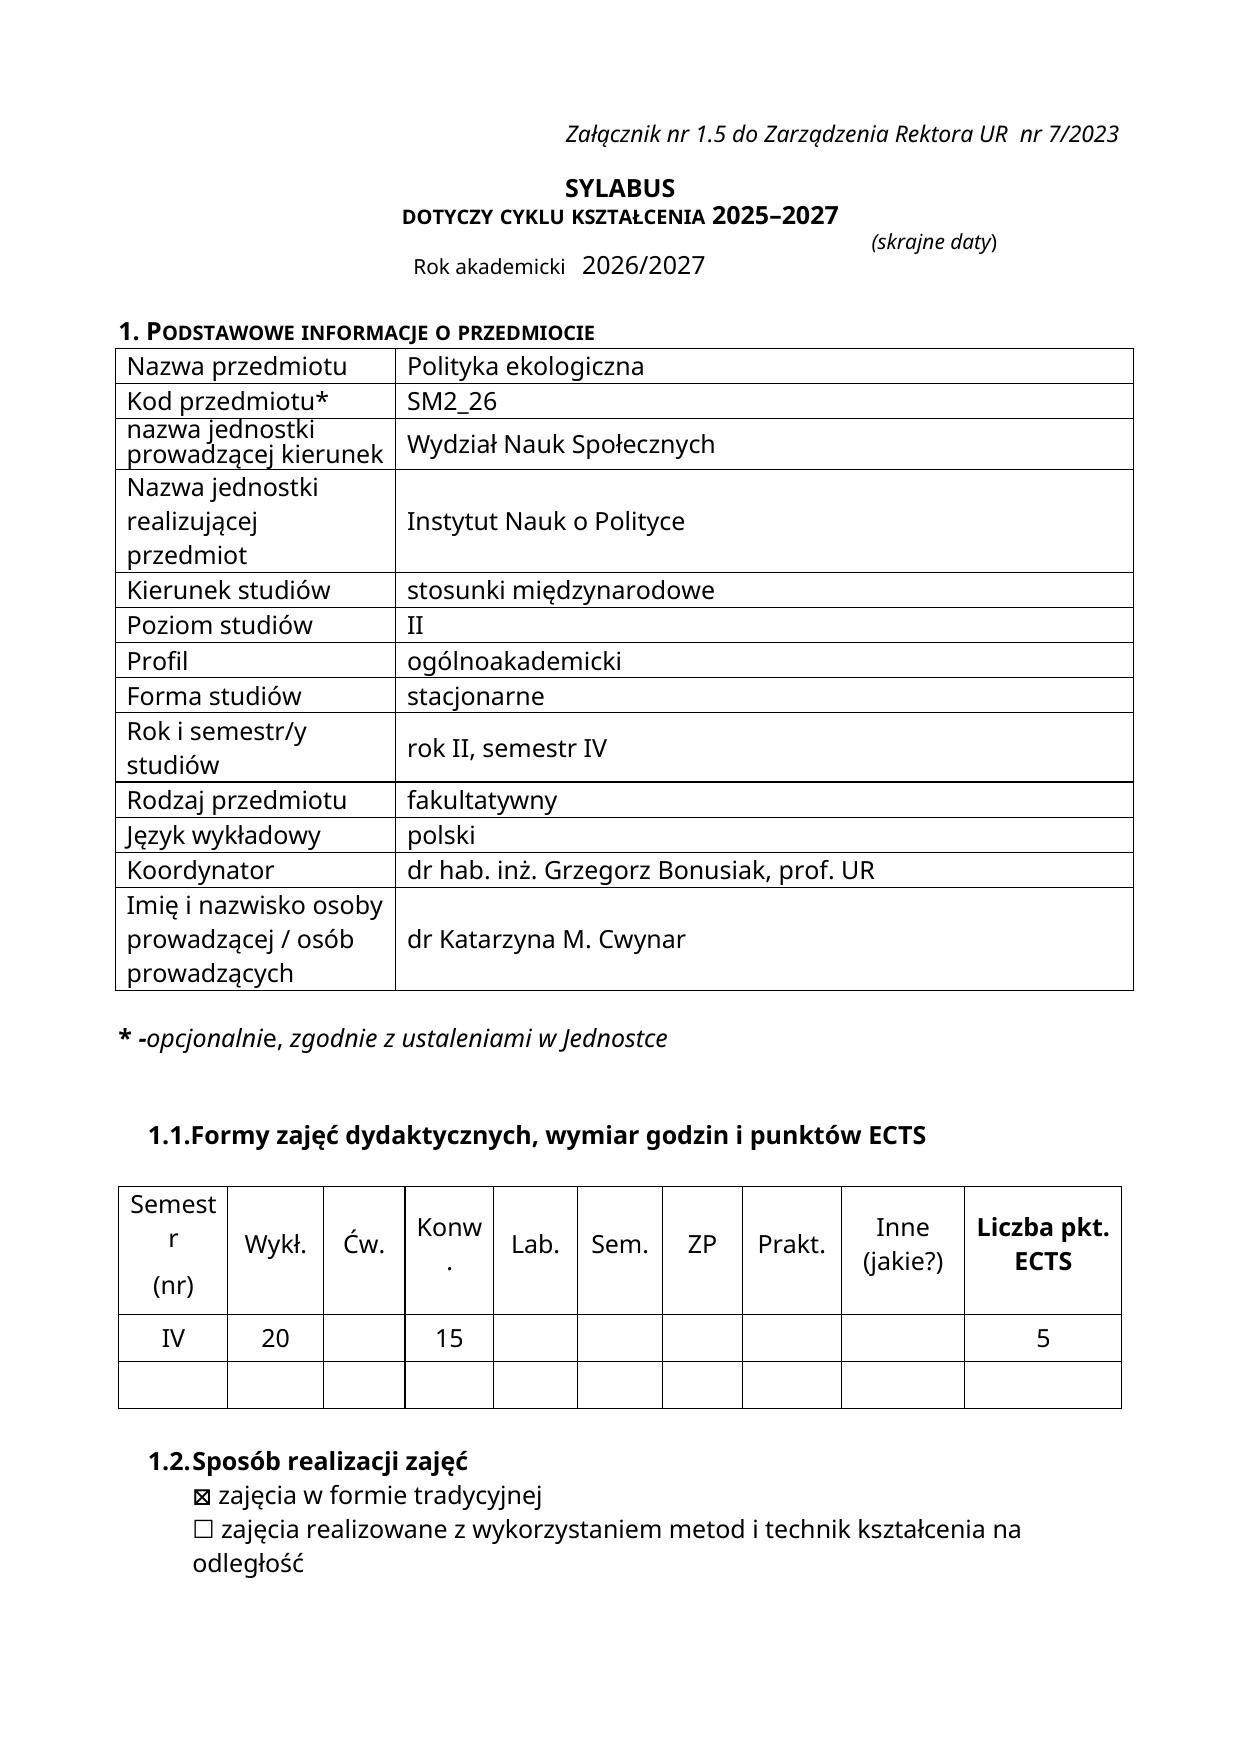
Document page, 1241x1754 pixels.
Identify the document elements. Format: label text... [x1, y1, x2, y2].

text 1.2. Sposób realizacji zajęć [148, 1443, 1122, 1477]
table_cell dr Katarzyna M. Cwynar [396, 888, 1133, 990]
table_cell Wydział Nauk Społecznych [396, 419, 1133, 469]
table_cell [119, 1362, 227, 1408]
table_cell [324, 1315, 404, 1361]
table_cell Imię i nazwisko osoby prowadzącej / osób prowadzących [116, 888, 395, 990]
table_cell [228, 1362, 323, 1408]
text Załącznik nr 1.5 do Zarządzenia Rektora UR nr 7/2023 [118, 118, 1122, 149]
table_cell Kierunek studiów [116, 573, 395, 607]
table_header Liczba pkt. ECTS [965, 1187, 1121, 1314]
table_header ZP [663, 1187, 742, 1314]
table_cell [494, 1362, 577, 1408]
table_header Polityka ekologiczna [396, 349, 1133, 382]
table_cell 5 [965, 1315, 1121, 1361]
text SYLABUS [118, 170, 1122, 204]
table_cell fakultatywny [396, 783, 1133, 817]
table_cell Rodzaj przedmiotu [116, 783, 395, 817]
table_cell IV [119, 1315, 227, 1361]
table_header Inne (jakie?) [842, 1187, 964, 1314]
text dotyczy cyklu kształcenia 2025–2027 [118, 204, 1122, 229]
table_header Nazwa przedmiotu [116, 349, 395, 382]
table_cell Kod przedmiotu* [116, 384, 395, 418]
text 1. Podstawowe informacje o przedmiocie [118, 313, 1122, 347]
text ☐ zajęcia realizowane z wykorzystaniem metod i technik kształcenia na odległość [192, 1511, 1122, 1579]
table_cell Poziom studiów [116, 608, 395, 642]
table_cell Rok i semestr/y studiów [116, 713, 395, 781]
table_cell rok II, semestr IV [396, 713, 1133, 781]
table_header Konw. [406, 1187, 493, 1314]
table_cell Instytut Nauk o Polityce [396, 470, 1133, 572]
table_cell [842, 1362, 964, 1408]
text ⊠ zajęcia w formie tradycyjnej [192, 1477, 1122, 1511]
table_cell polski [396, 818, 1133, 852]
table_cell stosunki międzynarodowe [396, 573, 1133, 607]
table_cell 20 [228, 1315, 323, 1361]
table_header Prakt. [743, 1187, 841, 1314]
table_header Semestr (nr) [119, 1187, 227, 1314]
text 1.1.Formy zajęć dydaktycznych, wymiar godzin i punktów ECTS [148, 1117, 1122, 1152]
table_header Lab. [494, 1187, 577, 1314]
table_cell stacjonarne [396, 678, 1133, 712]
table_cell 15 [406, 1315, 493, 1361]
table_cell [578, 1315, 662, 1361]
table_header Ćw. [324, 1187, 404, 1314]
table_cell Nazwa jednostki realizującej przedmiot [116, 470, 395, 572]
table_cell ogólnoakademicki [396, 643, 1133, 677]
table_header Wykł. [228, 1187, 323, 1314]
table_cell [494, 1315, 577, 1361]
table_cell [578, 1362, 662, 1408]
table_cell II [396, 608, 1133, 642]
table_cell Profil [116, 643, 395, 677]
table_cell [743, 1362, 841, 1408]
table_cell Forma studiów [116, 678, 395, 712]
table_cell [965, 1362, 1121, 1408]
text (skrajne daty) [118, 229, 1122, 254]
text * -opcjonalnie, zgodnie z ustaleniami w Jednostce [118, 1020, 1122, 1054]
table_cell [663, 1315, 742, 1361]
table_cell SM2_26 [396, 384, 1133, 418]
table_cell Koordynator [116, 853, 395, 887]
table_cell [663, 1362, 742, 1408]
table_cell [324, 1362, 404, 1408]
text Rok akademicki 2026/2027 [118, 254, 1122, 279]
table_cell dr hab. inż. Grzegorz Bonusiak, prof. UR [396, 853, 1133, 887]
table_cell [842, 1315, 964, 1361]
table_cell Język wykładowy [116, 818, 395, 852]
table_cell nazwa jednostki prowadzącej kierunek [116, 419, 395, 469]
table_cell [743, 1315, 841, 1361]
table_cell [406, 1362, 493, 1408]
table_header Sem. [578, 1187, 662, 1314]
